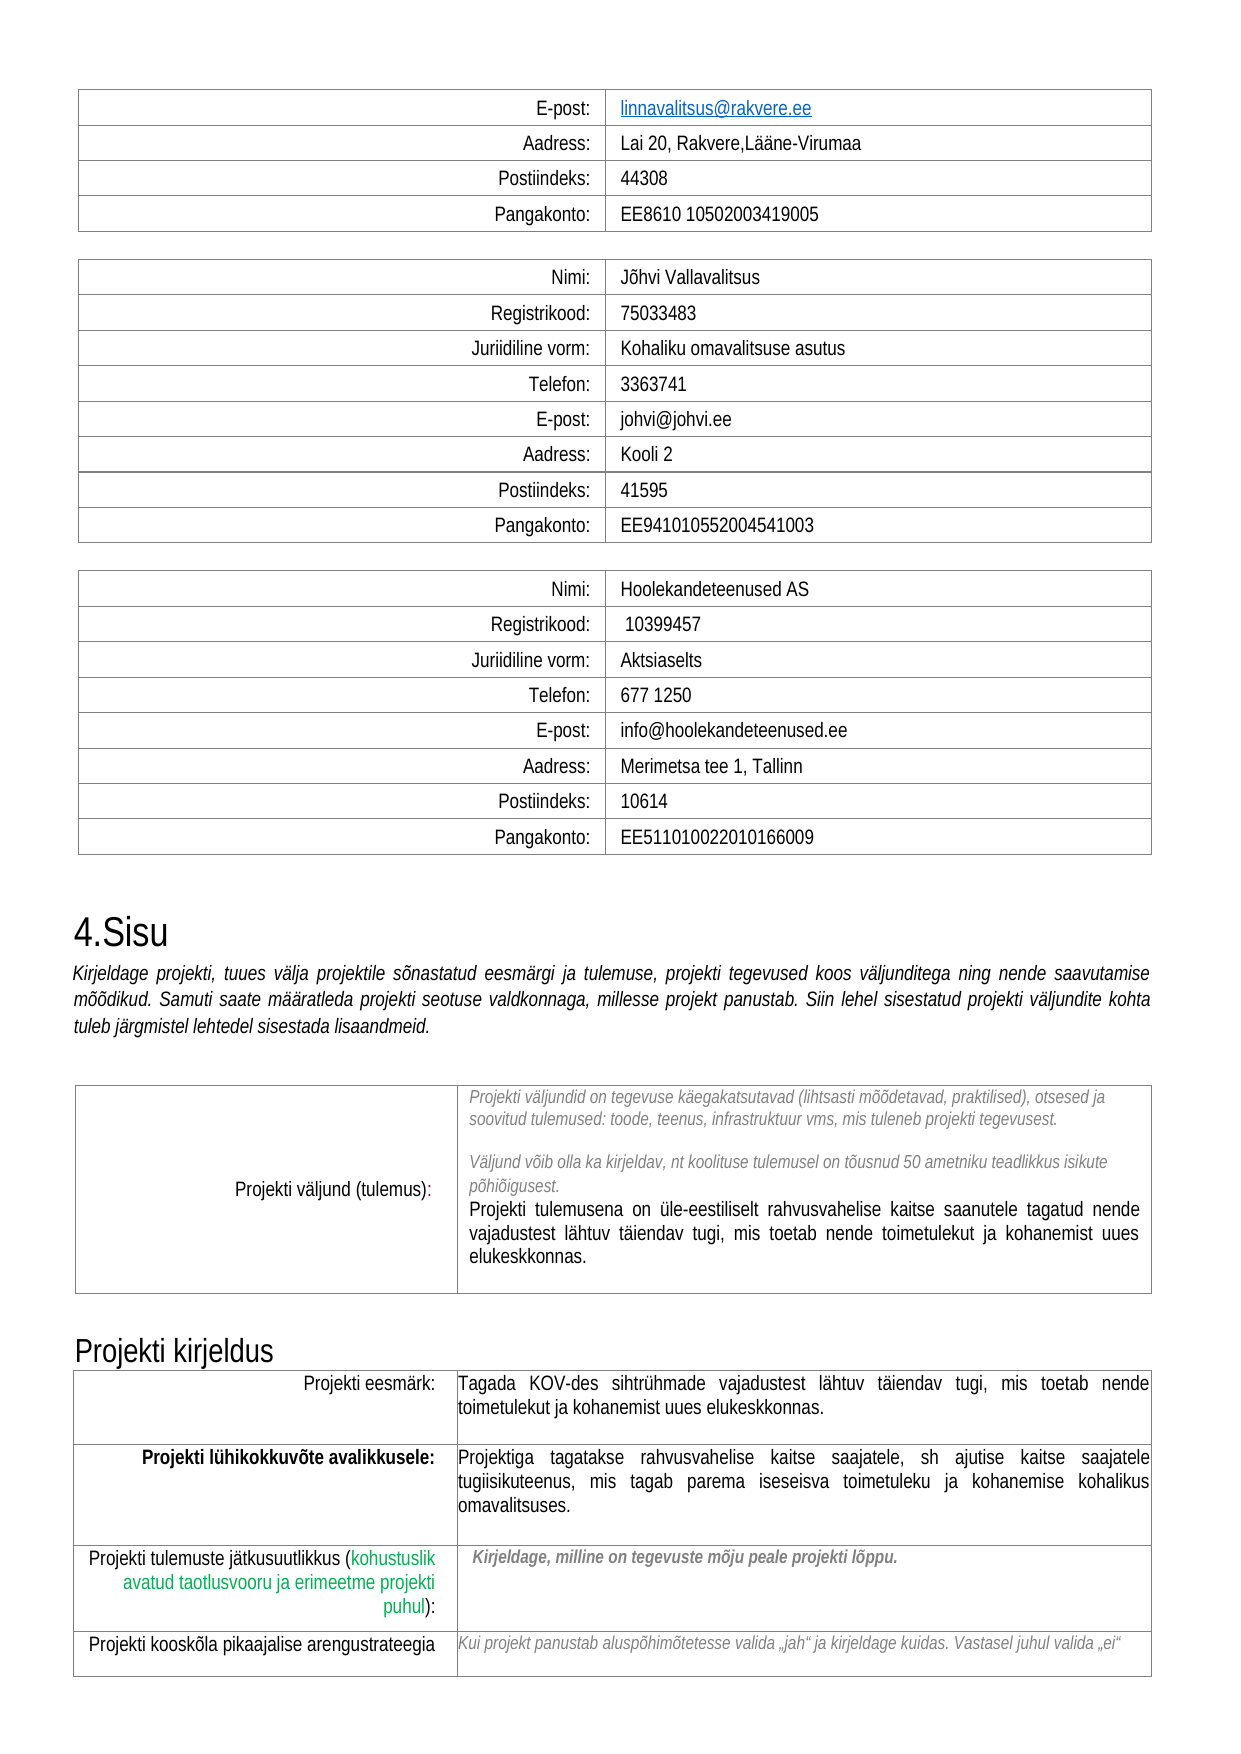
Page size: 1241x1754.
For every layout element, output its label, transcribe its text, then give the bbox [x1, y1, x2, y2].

table_cell Postiindeks: [79, 473, 605, 507]
table_cell Projekti lühikokkuvõte avalikkusele: [74, 1445, 457, 1545]
table_header Projekti väljundid on tegevuse käegakatsutavad (lihtsasti mõõdetavad, praktilised), otsesed ja soovitud tulemused: toode, teenus, infrastruktuur vms, mis tuleneb projekti tegevusest. Väljund võib olla ka kirjeldav, nt koolituse tulemusel on tõusnud 50 ametniku teadlikkus isikute põhiõigusest. Projekti tulemusena on üle-eestiliselt rahvusvahelise kaitse saanutele tagatud nende vajadustest lähtuv täiendav tugi, mis toetab nende toimetulekut ja kohanemist uues elukeskkonnas. [458, 1086, 1151, 1292]
table_cell Aadress: [79, 126, 605, 160]
table_cell 677 1250 [606, 678, 1151, 712]
table_cell 10614 [606, 784, 1151, 818]
table_cell Merimetsa tee 1, Tallinn [606, 749, 1151, 783]
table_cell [458, 1632, 1151, 1676]
table_cell Postiindeks: [79, 784, 605, 818]
table_cell Juriidiline vorm: [79, 642, 605, 677]
table_header Projekti väljund (tulemus): [76, 1086, 457, 1292]
text Kirjeldage projekti, tuues välja projektile sõnastatud eesmärgi ja tulemuse, projekti tegevused koos väljunditega ning nende saavutamise mõõdikud. Samuti saate määratleda projekti seotuse valdkonnaga, millesse projekt panustab. Siin lehel sisestatud projekti väljundite kohta tuleb järgmistel lehtedel sisestada lisaandmeid. [72, 960, 1154, 1037]
table_cell EE8610 10502003419005 [606, 196, 1151, 231]
table_cell linnavalitsus@rakvere.ee [606, 90, 1151, 124]
table_cell Postiindeks: [79, 161, 605, 195]
table_cell Telefon: [79, 678, 605, 712]
table_cell Juriidiline vorm: [79, 331, 605, 365]
table_cell E-post: [79, 90, 605, 124]
table_cell E-post: [79, 402, 605, 436]
table_cell 41595 [606, 473, 1151, 507]
table_cell Projekti tulemuste jätkusuutlikkus (kohustuslik avatud taotlusvooru ja erimeetme projekti puhul): [74, 1546, 457, 1631]
table_cell E-post: [79, 713, 605, 747]
subtitle Projekti kirjeldus [74, 1332, 1154, 1370]
table_cell 10399457 [606, 607, 1151, 641]
table_cell Aadress: [79, 749, 605, 783]
table_cell Projektiga tagatakse rahvusvahelise kaitse saajatele, sh ajutise kaitse saajatele tugiisikuteenus, mis tagab parema iseseisva toimetuleku ja kohanemise kohalikus omavalitsuses. [458, 1445, 1151, 1545]
table_cell Aadress: [79, 437, 605, 471]
table_cell Registrikood: [79, 295, 605, 330]
table_header Nimi: [79, 571, 605, 606]
table_cell Telefon: [79, 366, 605, 401]
table_cell Kooli 2 [606, 437, 1151, 471]
table_header Tagada KOV-des sihtrühmade vajadustest lähtuv täiendav tugi, mis toetab nende toimetulekut ja kohanemist uues elukeskkonnas. [458, 1371, 1151, 1443]
table_cell EE941010552004541003 [606, 508, 1151, 542]
table_cell Kohaliku omavalitsuse asutus [606, 331, 1151, 365]
table_cell Registrikood: [79, 607, 605, 641]
table_cell 75033483 [606, 295, 1151, 330]
table_cell Lai 20, Rakvere,Lääne-Virumaa [606, 126, 1151, 160]
table_cell info@hoolekandeteenused.ee [606, 713, 1151, 747]
table_cell 3363741 [606, 366, 1151, 401]
table_header Nimi: [79, 260, 605, 294]
table_header Jõhvi Vallavalitsus [606, 260, 1151, 294]
table_cell Aktsiaselts [606, 642, 1151, 677]
table_cell Kirjeldage, milline on tegevuste mõju peale projekti lõppu. [458, 1546, 1151, 1631]
table_cell Pangakonto: [79, 508, 605, 542]
table_cell 44308 [606, 161, 1151, 195]
text 4.Sisu [73, 908, 1139, 955]
table_header Projekti eesmärk: [74, 1371, 457, 1443]
table_cell johvi@johvi.ee [606, 402, 1151, 436]
table_cell EE511010022010166009 [606, 819, 1151, 854]
table_cell Pangakonto: [79, 196, 605, 231]
table_header Hoolekandeteenused AS [606, 571, 1151, 606]
table_cell Pangakonto: [79, 819, 605, 854]
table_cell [74, 1632, 457, 1676]
